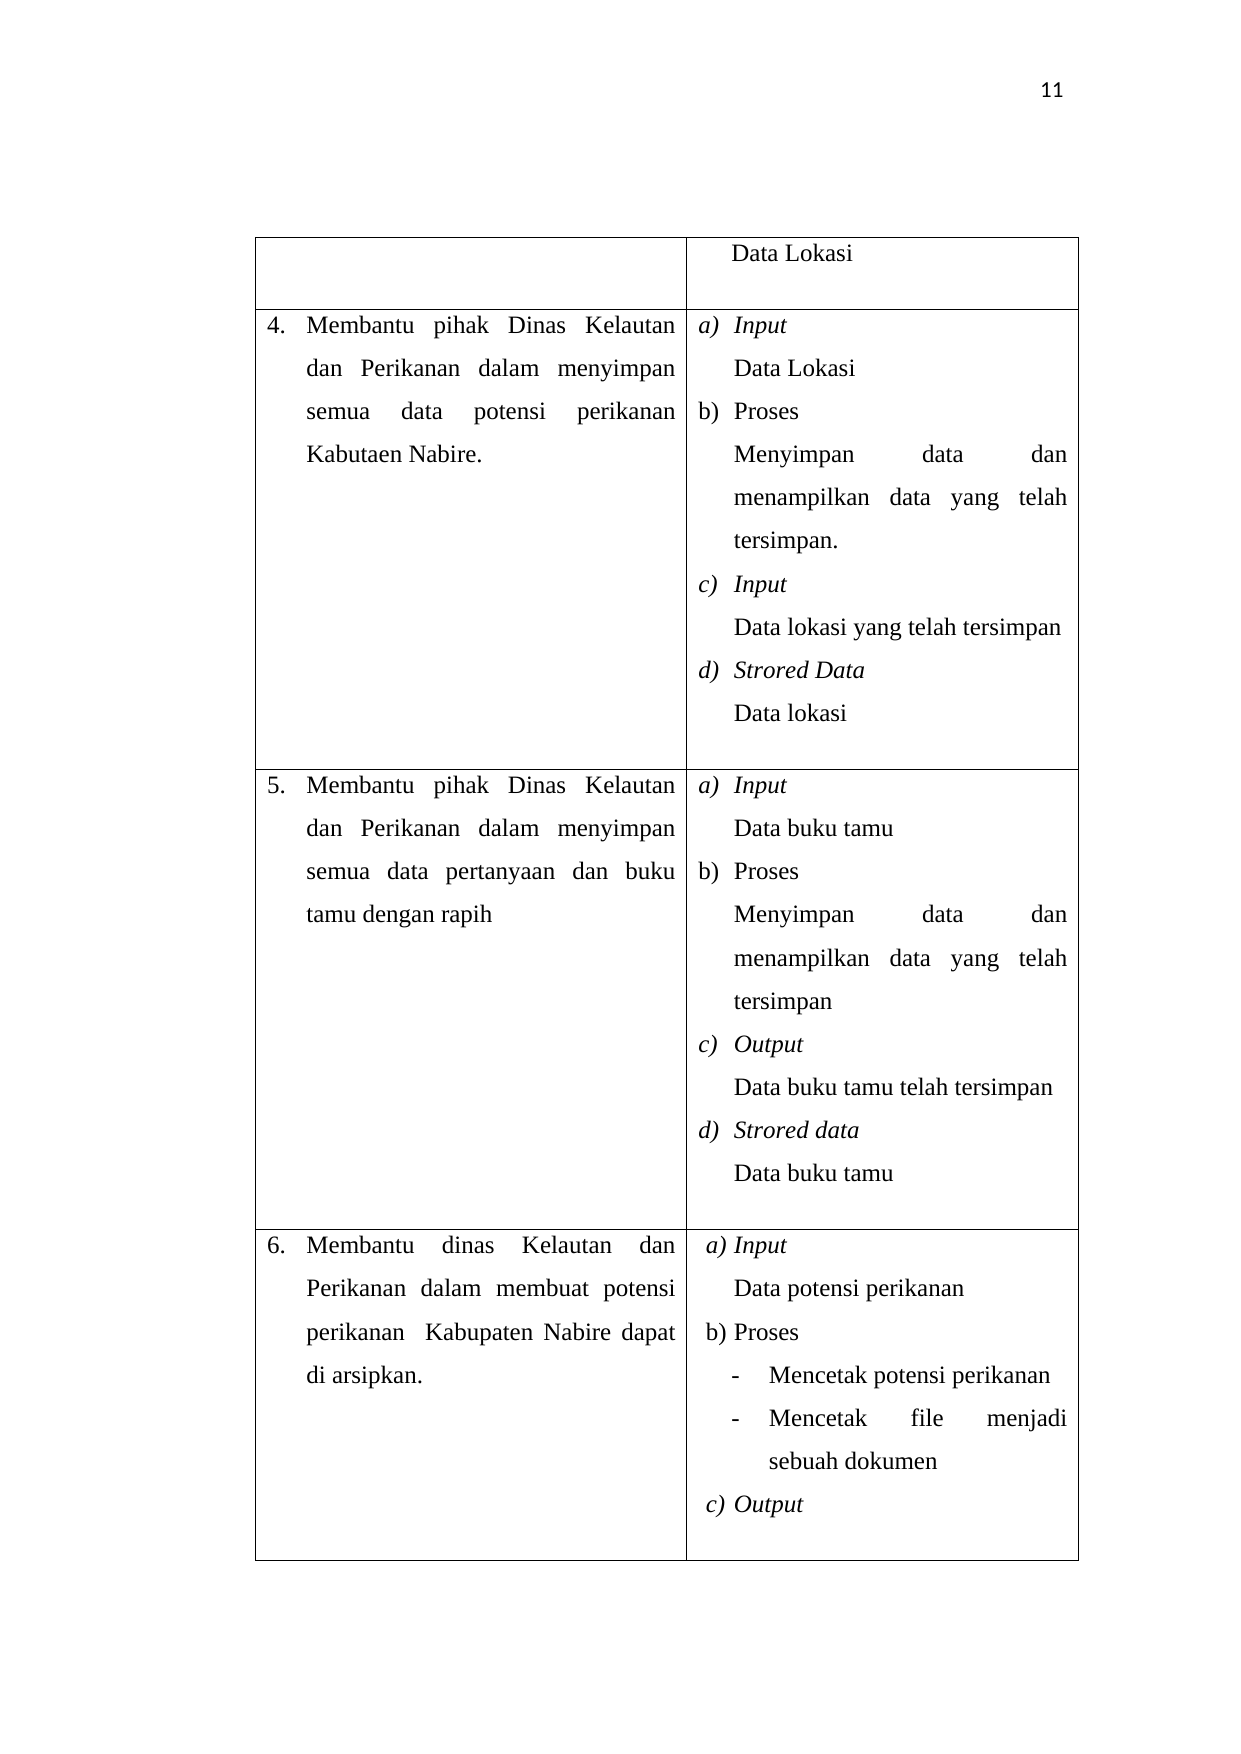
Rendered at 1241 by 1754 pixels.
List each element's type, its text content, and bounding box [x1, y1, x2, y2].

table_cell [256, 1230, 686, 1560]
table_cell Membantu pihak Dinas Kelautan dan Perikanan dalam menyimpan semua data potensi perikanan Kabutaen Nabire. [256, 310, 686, 769]
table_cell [687, 1230, 1078, 1560]
table_cell Input Data Lokasi Proses Menyimpan data dan menampilkan data yang telah tersimpan. Input Data lokasi yang telah tersimpan Strored Data Data lokasi [687, 310, 1078, 769]
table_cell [687, 238, 1078, 309]
table_cell Membantu pihak Dinas Kelautan dan Perikanan dalam menyimpan semua data pertanyaan dan buku tamu dengan rapih [256, 770, 686, 1229]
table_cell Input Data buku tamu Proses Menyimpan data dan menampilkan data yang telah tersimpan Output Data buku tamu telah tersimpan Strored data Data buku tamu [687, 770, 1078, 1229]
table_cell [256, 238, 686, 309]
